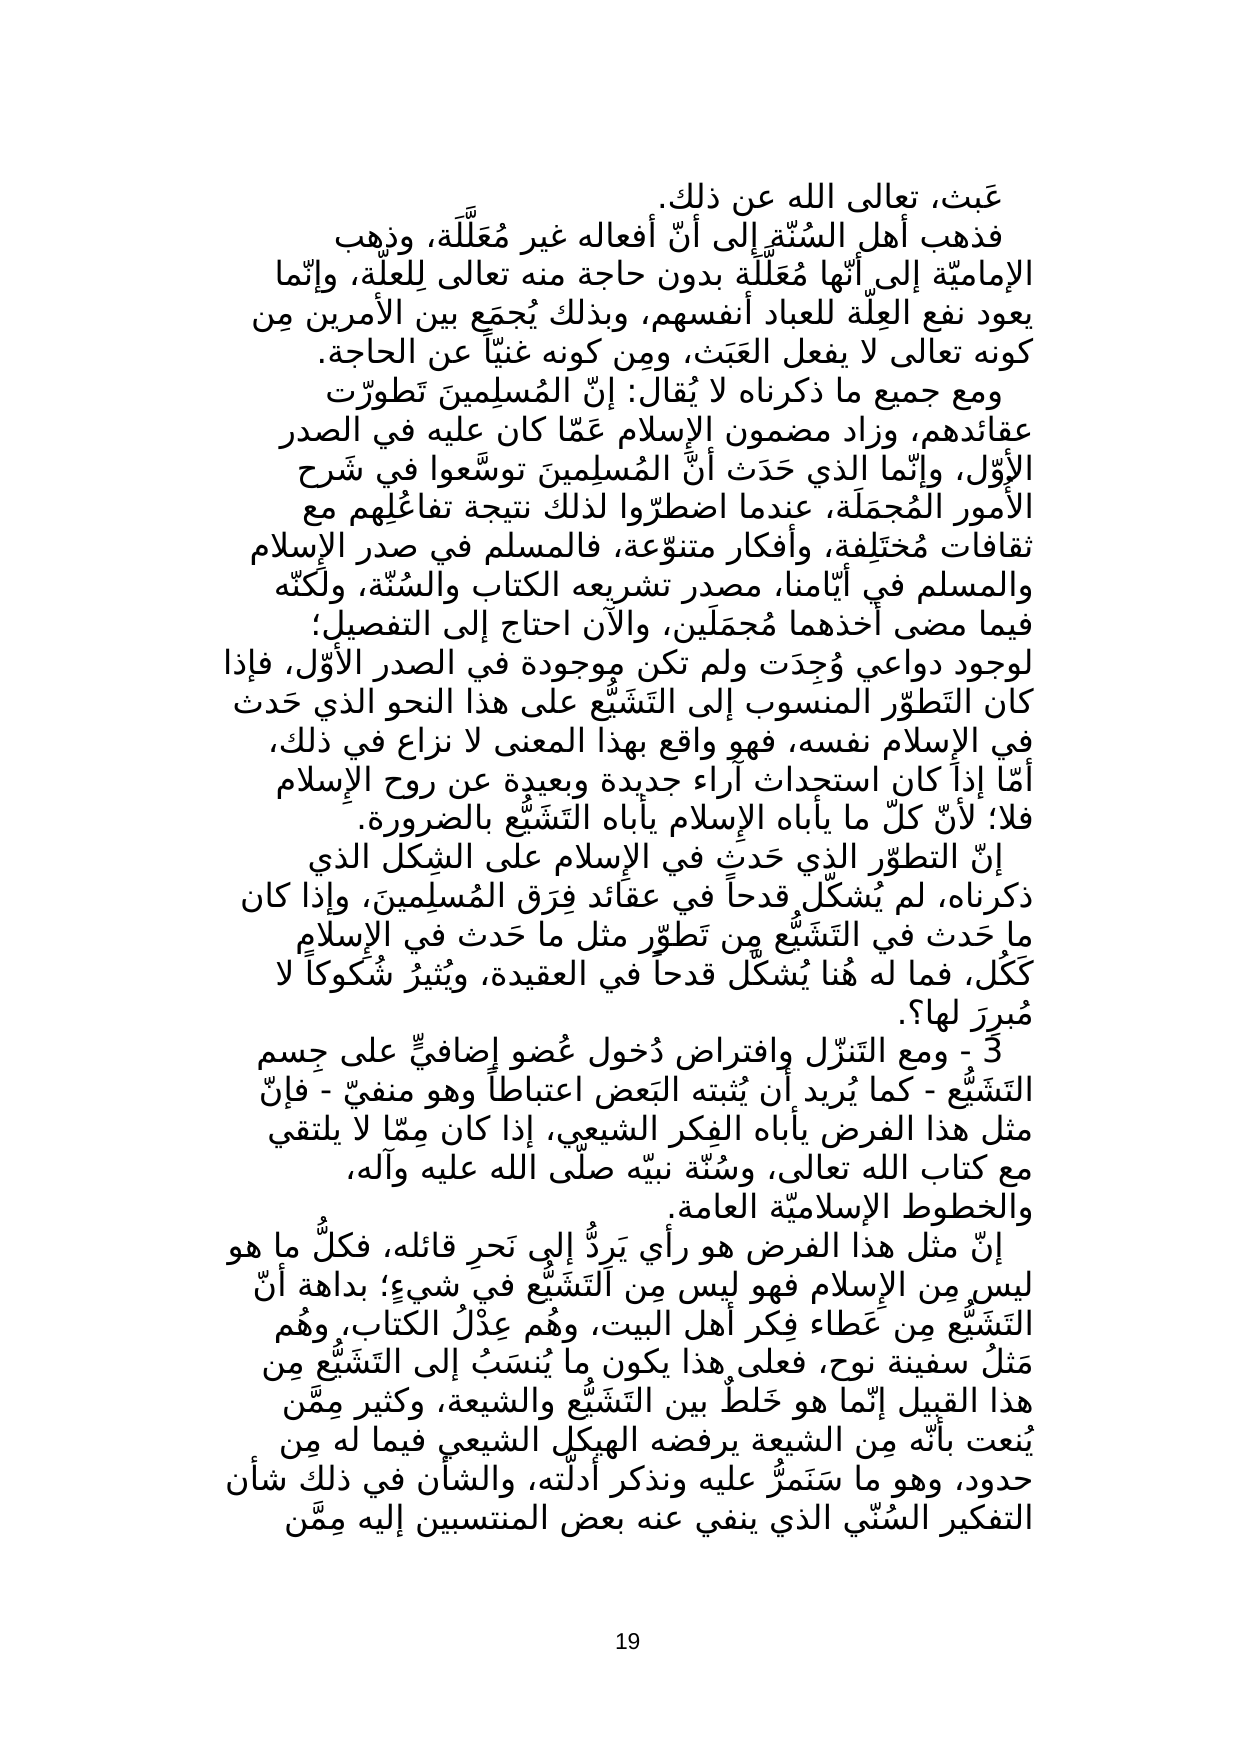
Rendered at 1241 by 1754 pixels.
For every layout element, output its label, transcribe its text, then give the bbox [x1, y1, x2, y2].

text ومع جميع ما ذكرناه لا يُقال: إنّ المُسلِمينَ تَطورّت عقائدهم، وزاد مضمون الإِسلام عَمّا كان عليه في الصدر الأوّل، وإنّما الذي حَدَث أنّ المُسلِمينَ توسَّعوا في شَرح الأُمور المُجمَلَة، عندما اضطرّوا لذلك نتيجة تفاعُلِهم مع ثقافات مُختَلِفة، وأفكار متنوّعة، فالمسلم في صدر الإِسلام والمسلم في أيّامنا، مصدر تشريعه الكتاب والسُنّة، ولكنّه فيما مضى أخذهما مُجمَلَين، والآن احتاج إلى التفصيل؛ لوجود دواعي وُجِدَت ولم تكن موجودة في الصدر الأوّل، فإذا كان التَطوّر المنسوب إلى التَشَيُّع على هذا النحو الذي حَدث في الإِسلام نفسه، فهو واقع بهذا المعنى لا نزاع في ذلك، أمّا إذا كان استحداث آراء جديدة وبعيدة عن روح الإِسلام فلا؛ لأنّ كلّ ما يأباه الإِسلام يأباه التَشَيُّع بالضرورة. [222, 371, 1033, 838]
text 3 - ومع التَنزّل وافتراض دُخول عُضو إضافيٍّ على جِسم التَشَيُّع - كما يُريد أن يُثبته البَعض اعتباطاً وهو منفيّ - فإنّ مثل هذا الفرض يأباه الفِكر الشيعي، إذا كان مِمّا لا يلتقي مع كتاب الله تعالى، وسُنّة نبيّه صلّى الله عليه وآله، والخطوط الإسلاميّة العامة. [222, 1032, 1033, 1226]
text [222, 1226, 1033, 1537]
text فذهب أهل السُنّة إلى أنّ أفعاله غير مُعَلَّلَة، وذهب الإماميّة إلى أنّها مُعَلَّلَة بدون حاجة منه تعالى لِلعلّة، وإنّما يعود نفع العِلّة للعباد أنفسهم، وبذلك يُجمَع بين الأمرين مِن كونه تعالى لا يفعل العَبَث، ومِن كونه غنيّاً عن الحاجة. [222, 216, 1033, 371]
text إنّ التطوّر الذي حَدث في الإِسلام على الشِكل الذي ذكرناه، لم يُشكّل قدحاً في عقائد فِرَق المُسلِمينَ، وإذا كان ما حَدث في التَشَيُّع مِن تَطوّر مثل ما حَدث في الإِسلام كَكُل، فما له هُنا يُشكّل قدحاً في العقيدة، ويُثيرُ شُكوكاً لا مُبرِرَ لها؟. [222, 838, 1033, 1032]
text عَبث، تعالى الله عن ذلك. [222, 177, 1033, 216]
